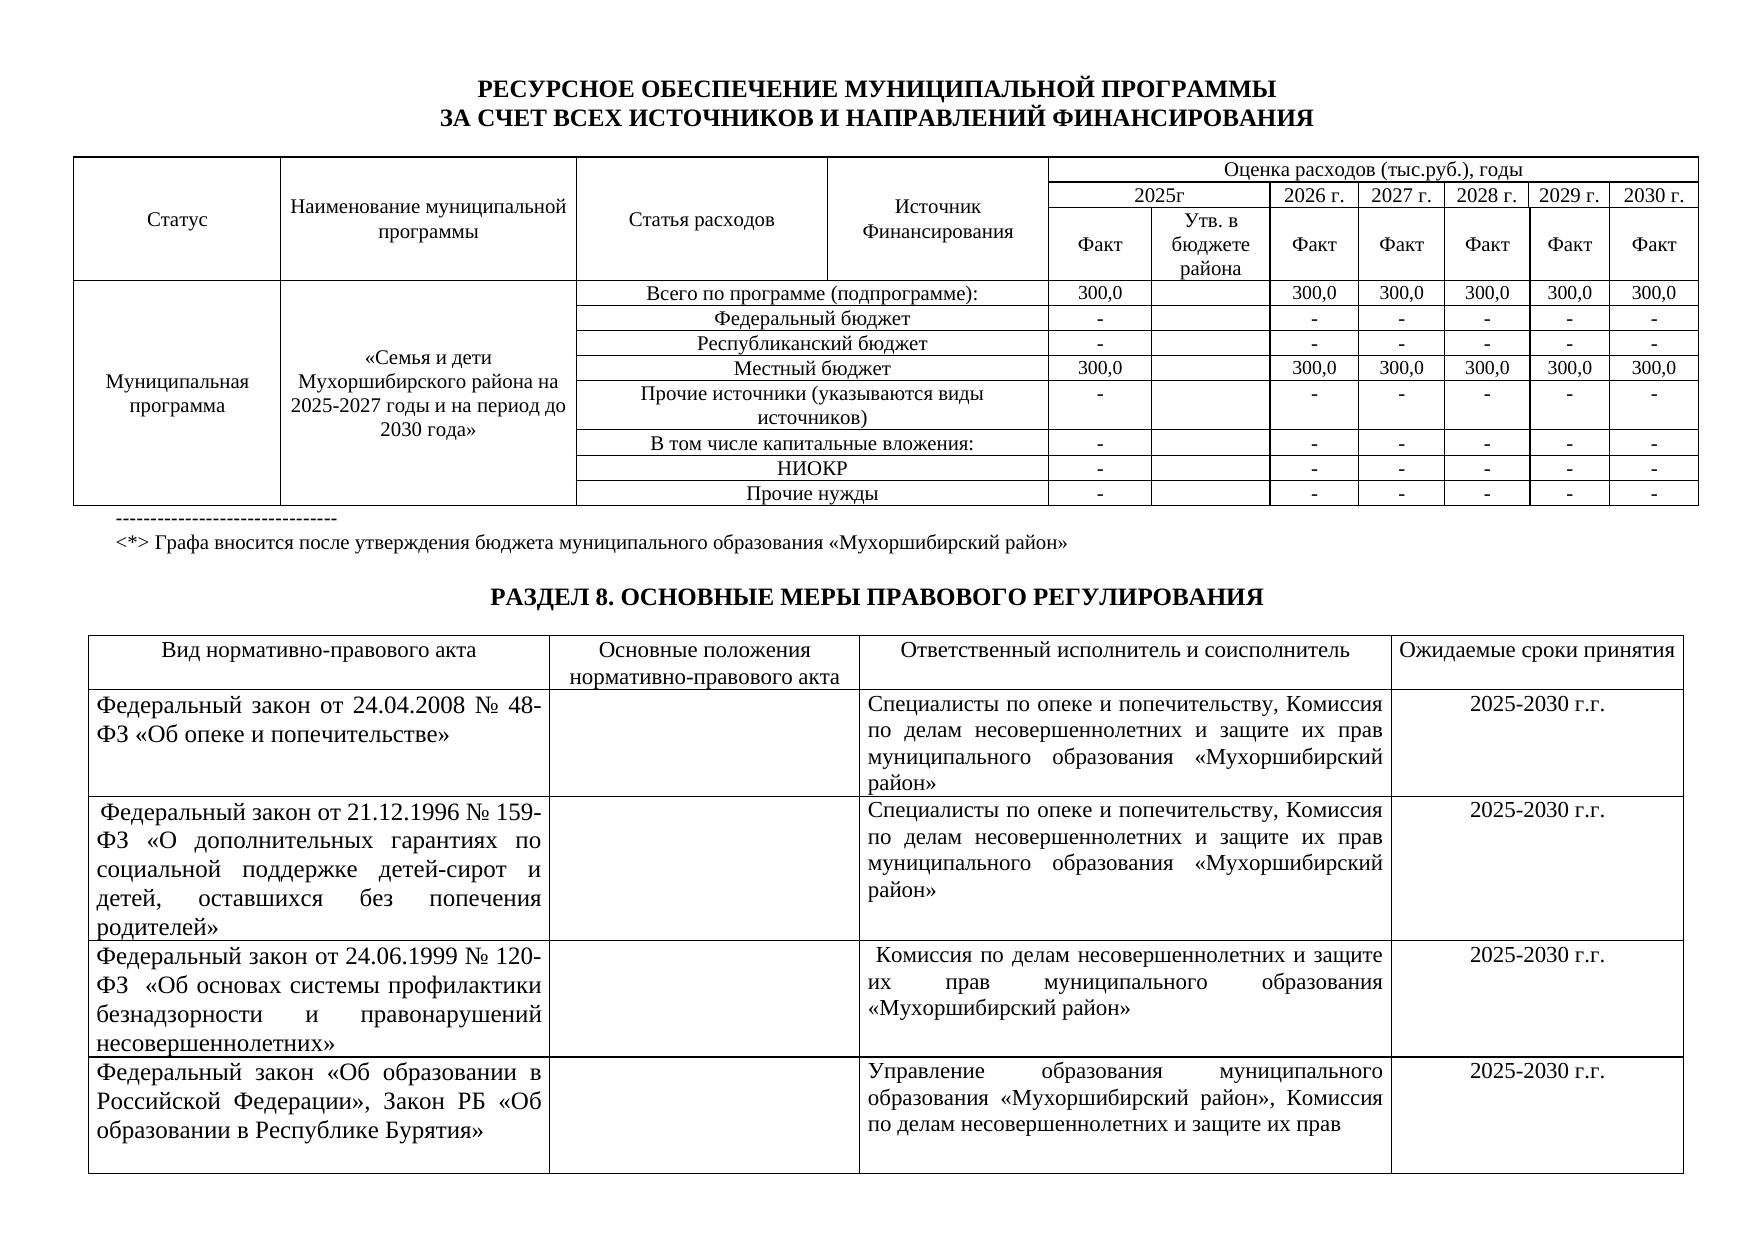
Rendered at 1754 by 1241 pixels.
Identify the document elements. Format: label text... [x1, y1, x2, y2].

table_cell - [1359, 381, 1444, 429]
text <*> Графа вносится после утверждения бюджета муниципального образования «Мухоршибирский район» [59, 530, 1695, 554]
table_cell 2028 г. [1445, 183, 1528, 207]
table_cell «Семья и дети Мухоршибирского района на 2025-2027 годы и на период до 2030 года» [281, 281, 576, 505]
table_cell - [1049, 381, 1151, 429]
table_cell 2025-2030 г.г. [1392, 1058, 1683, 1172]
table_cell - [1049, 306, 1151, 330]
table_cell Муниципальная программа [74, 281, 280, 505]
table_cell - [1359, 306, 1444, 330]
table_cell 300,0 [1531, 356, 1609, 380]
table_cell [550, 1058, 859, 1172]
table_cell Прочие источники (указываются виды источников) [577, 381, 1048, 429]
table_cell Факт [1271, 208, 1358, 280]
table_cell - [1445, 430, 1529, 454]
table_cell - [1531, 306, 1609, 330]
table_header Наименование муниципальной программы [281, 158, 576, 280]
table_cell Специалисты по опеке и попечительству, Комиссия по делам несовершеннолетних и защите их прав муниципального образования «Мухоршибирский район» [860, 797, 1391, 940]
table_cell - [1610, 331, 1698, 355]
table_cell 300,0 [1271, 281, 1358, 305]
table_cell - [1359, 331, 1444, 355]
table_cell Факт [1531, 208, 1609, 280]
table_cell - [1531, 456, 1609, 479]
table_cell - [1359, 430, 1444, 454]
table_cell [1152, 381, 1269, 429]
table_cell - [1445, 481, 1529, 505]
table_cell Всего по программе (подпрограмме): [577, 281, 1048, 305]
table_cell 300,0 [1049, 356, 1151, 380]
table_cell - [1610, 456, 1698, 479]
table_cell Федеральный закон от 21.12.1996 № 159-ФЗ «О дополнительных гарантиях по социальной поддержке детей-сирот и детей, оставшихся без попечения родителей» [89, 797, 549, 940]
table_cell Специалисты по опеке и попечительству, Комиссия по делам несовершеннолетних и защите их прав муниципального образования «Мухоршибирский район» [860, 690, 1391, 796]
table_cell Федеральный закон от 24.06.1999 № 120-ФЗ «Об основах системы профилактики безнадзорности и правонарушений несовершеннолетних» [89, 941, 549, 1056]
table_cell 300,0 [1359, 356, 1444, 380]
table_cell Факт [1445, 208, 1529, 280]
table_cell - [1049, 481, 1151, 505]
table_cell 300,0 [1610, 356, 1698, 380]
table_cell Федеральный закон «Об образовании в Российской Федерации», Закон РБ «Об образовании в Республике Бурятия» [89, 1058, 549, 1172]
table_cell - [1359, 456, 1444, 479]
table_cell - [1271, 306, 1358, 330]
table_cell 300,0 [1445, 356, 1529, 380]
table_cell - [1445, 381, 1529, 429]
table_cell - [1531, 481, 1609, 505]
table_cell - [1049, 331, 1151, 355]
table_cell [1152, 306, 1269, 330]
table_cell Факт [1049, 208, 1151, 280]
table_cell [1152, 331, 1269, 355]
text ЗА СЧЕТ ВСЕХ ИСТОЧНИКОВ И НАПРАВЛЕНИЙ ФИНАНСИРОВАНИЯ [59, 103, 1695, 131]
table_cell - [1445, 306, 1529, 330]
table_cell - [1610, 306, 1698, 330]
table_cell 300,0 [1531, 281, 1609, 305]
table_cell 300,0 [1271, 356, 1358, 380]
table_cell 2025-2030 г.г. [1392, 690, 1683, 796]
table_cell 2027 г. [1359, 183, 1444, 207]
table_cell 300,0 [1049, 281, 1151, 305]
table_cell Федеральный бюджет [577, 306, 1048, 330]
table_cell - [1271, 381, 1358, 429]
table_cell - [1531, 430, 1609, 454]
table_cell 300,0 [1445, 281, 1529, 305]
table_cell [550, 797, 859, 940]
table_cell 300,0 [1359, 281, 1444, 305]
table_cell Факт [1359, 208, 1444, 280]
table_cell [1152, 481, 1269, 505]
table_cell - [1271, 331, 1358, 355]
table_cell 2029 г. [1529, 183, 1609, 207]
table_cell 2030 г. [1610, 183, 1698, 207]
table_cell [1152, 281, 1269, 305]
table_cell - [1531, 381, 1609, 429]
table_cell - [1271, 481, 1358, 505]
table_cell НИОКР [577, 456, 1048, 479]
table_cell 2025-2030 г.г. [1392, 797, 1683, 940]
table_cell В том числе капитальные вложения: [577, 430, 1048, 454]
table_cell 2026 г. [1271, 183, 1358, 207]
table_cell [550, 690, 859, 796]
table_cell Утв. в бюджете района [1152, 208, 1269, 280]
table_cell - [1610, 481, 1698, 505]
table_cell Комиссия по делам несовершеннолетних и защите их прав муниципального образования «Мухоршибирский район» [860, 941, 1391, 1056]
table_cell - [1049, 430, 1151, 454]
table_header Статья расходов [577, 158, 827, 280]
table_cell 300,0 [1610, 281, 1698, 305]
table_cell - [1445, 456, 1529, 479]
table_cell - [1531, 331, 1609, 355]
table_cell [1152, 430, 1269, 454]
table_cell Местный бюджет [577, 356, 1048, 380]
table_cell [550, 941, 859, 1056]
text РАЗДЕЛ 8. ОСНОВНЫЕ МЕРЫ ПРАВОВОГО РЕГУЛИРОВАНИЯ [59, 582, 1695, 611]
table_header Оценка расходов (тыс.руб.), годы [1049, 158, 1698, 181]
table_cell [1152, 356, 1269, 380]
table_cell Федеральный закон от 24.04.2008 № 48-ФЗ «Об опеке и попечительстве» [89, 690, 549, 796]
text -------------------------------- [59, 506, 1695, 530]
table_header Основные положения нормативно-правового акта [550, 636, 859, 689]
table_cell 2025-2030 г.г. [1392, 941, 1683, 1056]
table_header Источник Финансирования [828, 158, 1048, 280]
table_header Статус [74, 158, 280, 280]
table_header Ожидаемые сроки принятия [1392, 636, 1683, 689]
table_header Ответственный исполнитель и соисполнитель [860, 636, 1391, 689]
table_cell Факт [1610, 208, 1698, 280]
table_cell - [1610, 430, 1698, 454]
table_cell - [1359, 481, 1444, 505]
table_cell - [1610, 381, 1698, 429]
table_cell Управление образования муниципального образования «Мухоршибирский район», Комиссия по делам несовершеннолетних и защите их прав [860, 1058, 1391, 1172]
table_cell Прочие нужды [577, 481, 1048, 505]
table_header Вид нормативно-правового акта [89, 636, 549, 689]
table_cell - [1445, 331, 1529, 355]
table_cell Республиканский бюджет [577, 331, 1048, 355]
text РЕСУРСНОЕ ОБЕСПЕЧЕНИЕ МУНИЦИПАЛЬНОЙ ПРОГРАММЫ [59, 74, 1695, 103]
table_cell [1152, 456, 1269, 479]
table_cell 2025г [1049, 183, 1269, 207]
table_cell - [1271, 456, 1358, 479]
table_cell - [1049, 456, 1151, 479]
table_cell - [1271, 430, 1358, 454]
